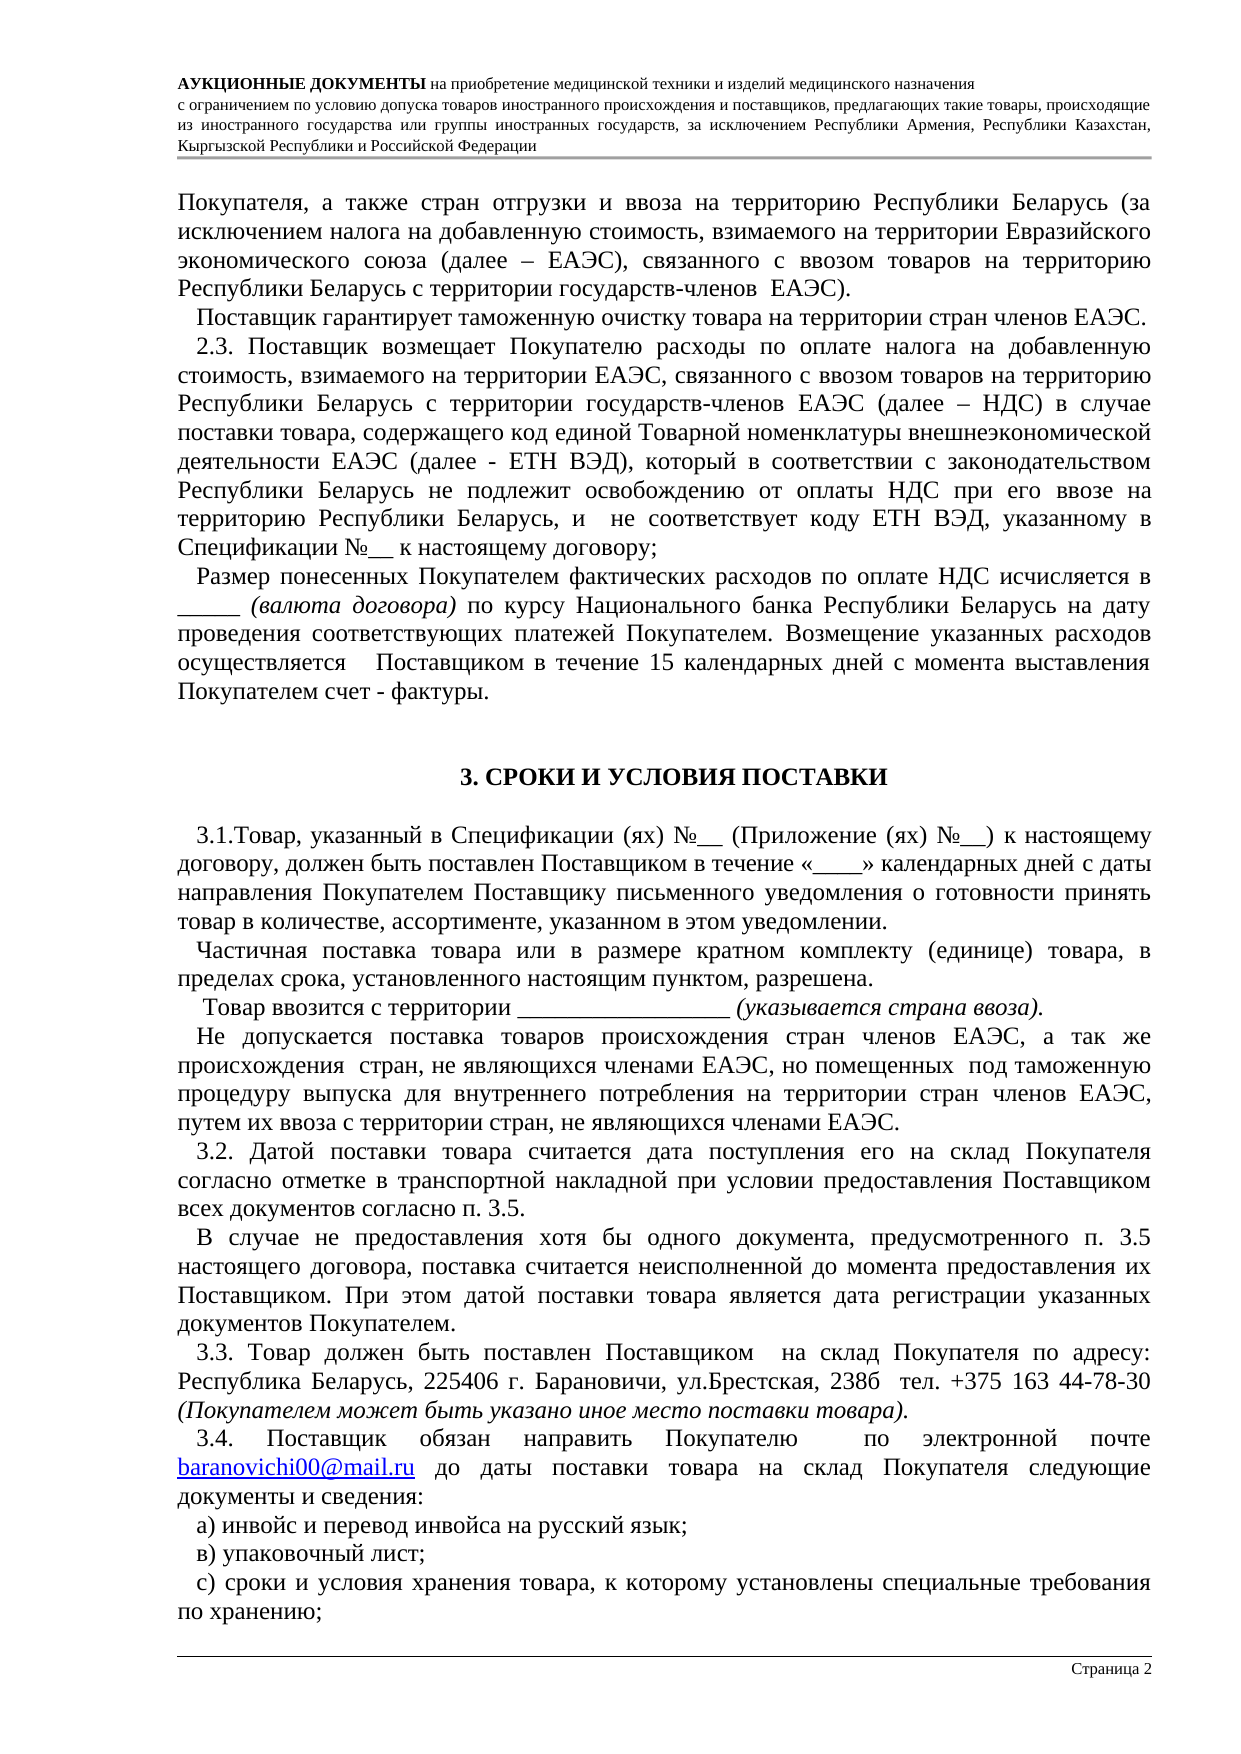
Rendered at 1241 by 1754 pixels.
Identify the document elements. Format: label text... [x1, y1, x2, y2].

text Товар ввозится с территории _________________ (указывается страна ввоза). [177, 992, 1152, 1021]
text с) сроки и условия хранения товара, к которому установлены специальные требования по хранению; [177, 1567, 1152, 1625]
text 3.2. Датой поставки товара считается дата поступления его на склад Покупателя согласно отметке в транспортной накладной при условии предоставления Поставщиком всех документов согласно п. 3.5. [177, 1136, 1152, 1222]
text а) инвойс и перевод инвойса на русский язык; [177, 1510, 1152, 1538]
text в) упаковочный лист; [177, 1538, 1152, 1567]
text Поставщик гарантирует таможенную очистку товара на территории стран членов ЕАЭС. [177, 302, 1152, 331]
text 3.4. Поставщик обязан направить Покупателю по электронной почте baranovichi00@mail.ru до даты поставки товара на склад Покупателя следующие документы и сведения: [177, 1423, 1152, 1510]
text 2.3. Поставщик возмещает Покупателю расходы по оплате налога на добавленную стоимость, взимаемого на территории ЕАЭС, связанного с ввозом товаров на территорию Республики Беларусь с территории государств-членов ЕАЭС (далее – НДС) в случае поставки товара, содержащего код единой Товарной номенклатуры внешнеэкономической деятельности ЕАЭС (далее - ЕТН ВЭД), который в соответствии с законодательством Республики Беларусь не подлежит освобождению от оплаты НДС при его ввозе на территорию Республики Беларусь, и не соответствует коду ЕТН ВЭД, указанному в Спецификации №__ к настоящему договору; [177, 331, 1152, 561]
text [177, 187, 1152, 302]
text Частичная поставка товара или в размере кратном комплекту (единице) товара, в пределах срока, установленного настоящим пунктом, разрешена. [177, 935, 1152, 992]
text 3.1.Товар, указанный в Спецификации (ях) №__ (Приложение (ях) №__) к настоящему договору, должен быть поставлен Поставщиком в течение «____» календарных дней с даты направления Покупателем Поставщику письменного уведомления о готовности принять товар в количестве, ассортименте, указанном в этом уведомлении. [177, 820, 1152, 935]
text 3.3. Товар должен быть поставлен Поставщиком на склад Покупателя по адресу: Республика Беларусь, 225406 г. Барановичи, ул.Брестская, 238б тел. +375 163 44-78-30 (Покупателем может быть указано иное место поставки товара). [177, 1337, 1152, 1423]
text Размер понесенных Покупателем фактических расходов по оплате НДС исчисляется в _____ (валюта договора) по курсу Национального банка Республики Беларусь на дату проведения соответствующих платежей Покупателем. Возмещение указанных расходов осуществляется Поставщиком в течение 15 календарных дней с момента выставления Покупателем счет - фактуры. [177, 561, 1152, 705]
text В случае не предоставления хотя бы одного документа, предусмотренного п. 3.5 настоящего договора, поставка считается неисполненной до момента предоставления их Поставщиком. При этом датой поставки товара является дата регистрации указанных документов Покупателем. [177, 1222, 1152, 1337]
text 3. Сроки И УСЛОВИЯ поставки [177, 762, 1152, 791]
text Не допускается поставка товаров происхождения стран членов ЕАЭС, а так же происхождения стран, не являющихся членами ЕАЭС, но помещенных под таможенную процедуру выпуска для внутреннего потребления на территории стран членов ЕАЭС, путем их ввоза с территории стран, не являющихся членами ЕАЭС. [177, 1021, 1152, 1136]
